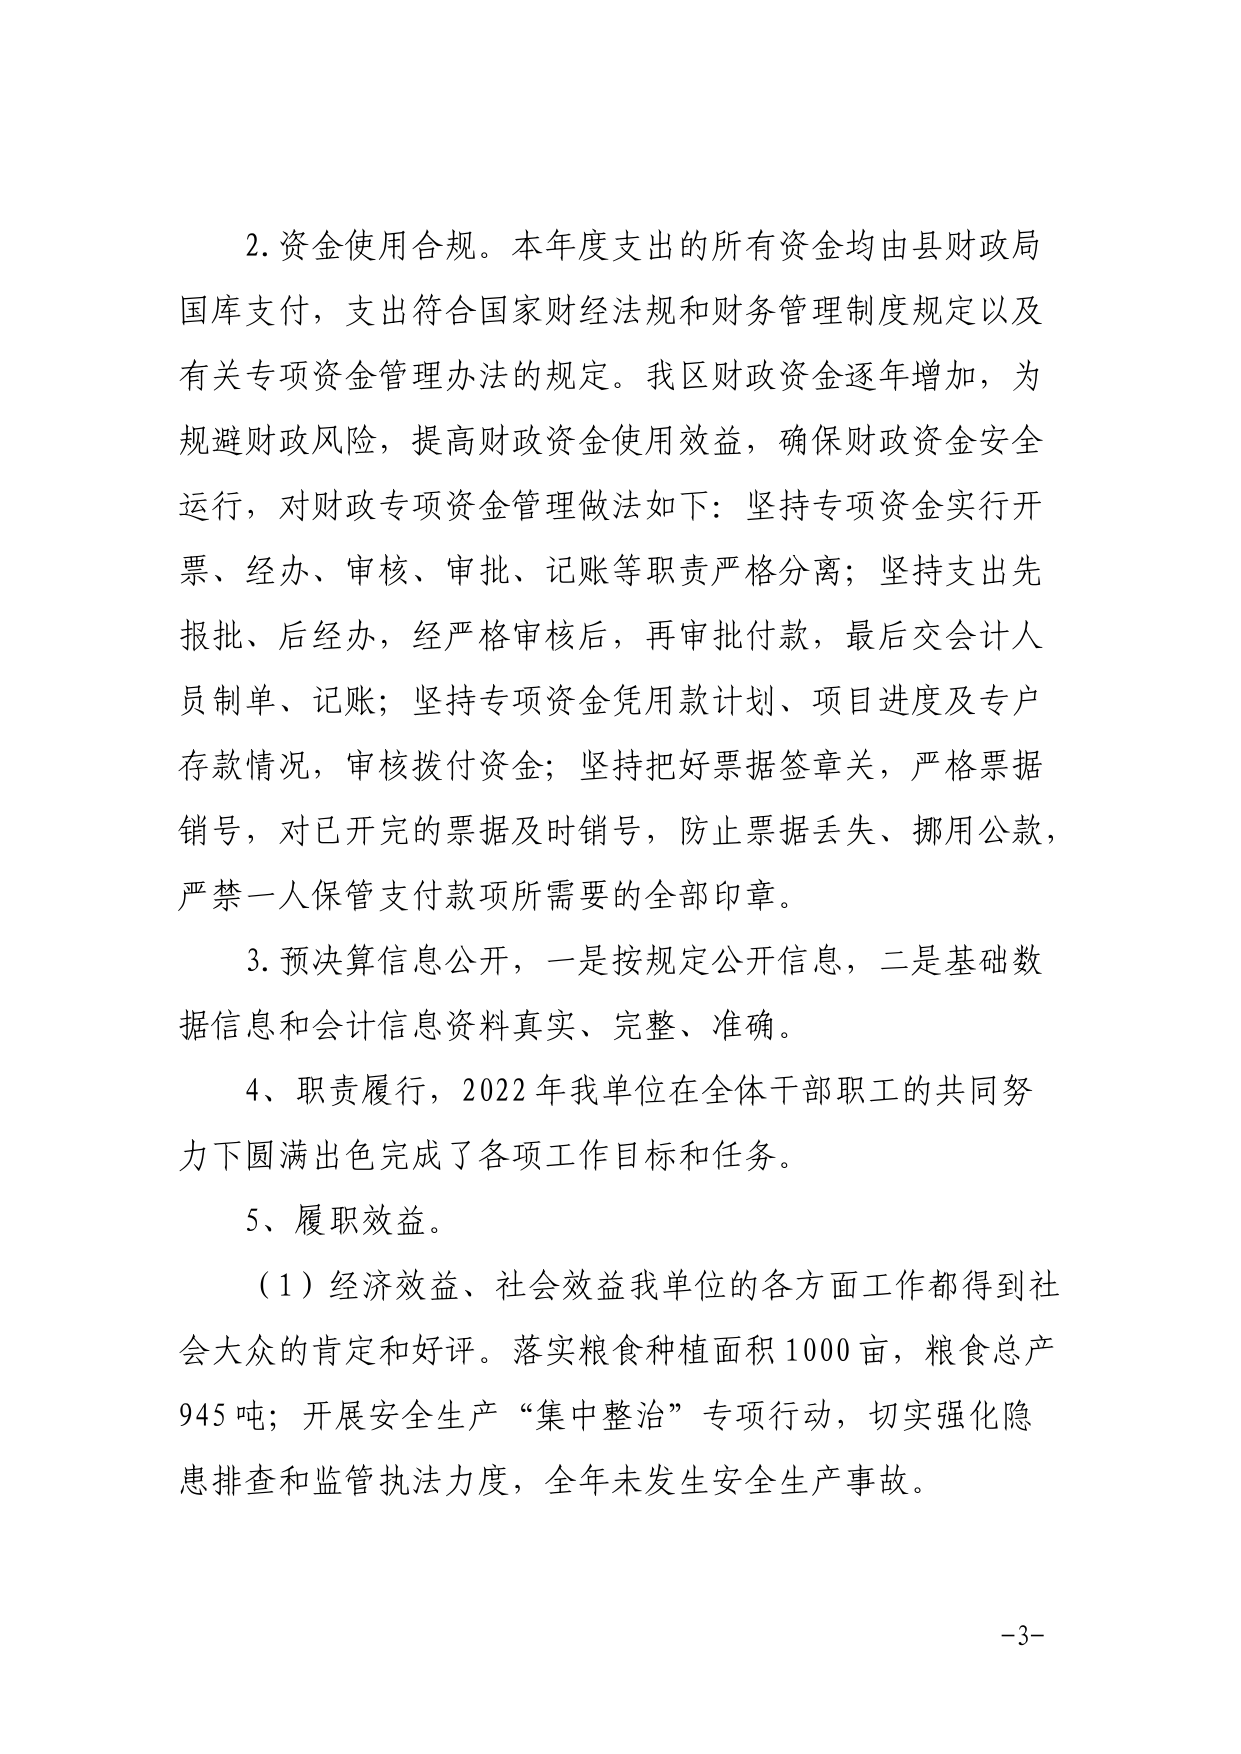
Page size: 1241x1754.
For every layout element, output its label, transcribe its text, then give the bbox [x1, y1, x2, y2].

text （1）经济效益、社会效益我单位的各方面工作都得到社会大众的肯定和好评。落实粮食种植面积1000亩，粮食总产945吨；开展安全生产“集中整治”专项行动，切实强化隐患排查和监管执法力度，全年未发生安全生产事故。 [177, 1251, 1063, 1511]
text 3.预决算信息公开，一是按规定公开信息，二是基础数据信息和会计信息资料真实、完整、准确。 [177, 926, 1063, 1056]
text 5、履职效益。 [177, 1186, 1063, 1251]
text 2.资金使用合规。本年度支出的所有资金均由县财政局国库支付，支出符合国家财经法规和财务管理制度规定以及有关专项资金管理办法的规定。我区财政资金逐年增加，为规避财政风险，提高财政资金使用效益，确保财政资金安全运行，对财政专项资金管理做法如下：坚持专项资金实行开票、经办、审核、审批、记账等职责严格分离；坚持支出先报批、后经办，经严格审核后，再审批付款，最后交会计人员制单、记账；坚持专项资金凭用款计划、项目进度及专户存款情况，审核拨付资金；坚持把好票据签章关，严格票据销号，对已开完的票据及时销号，防止票据丢失、挪用公款，严禁一人保管支付款项所需要的全部印章。 [177, 211, 1063, 926]
text 4、职责履行，2022年我单位在全体干部职工的共同努力下圆满出色完成了各项工作目标和任务。 [177, 1056, 1063, 1186]
